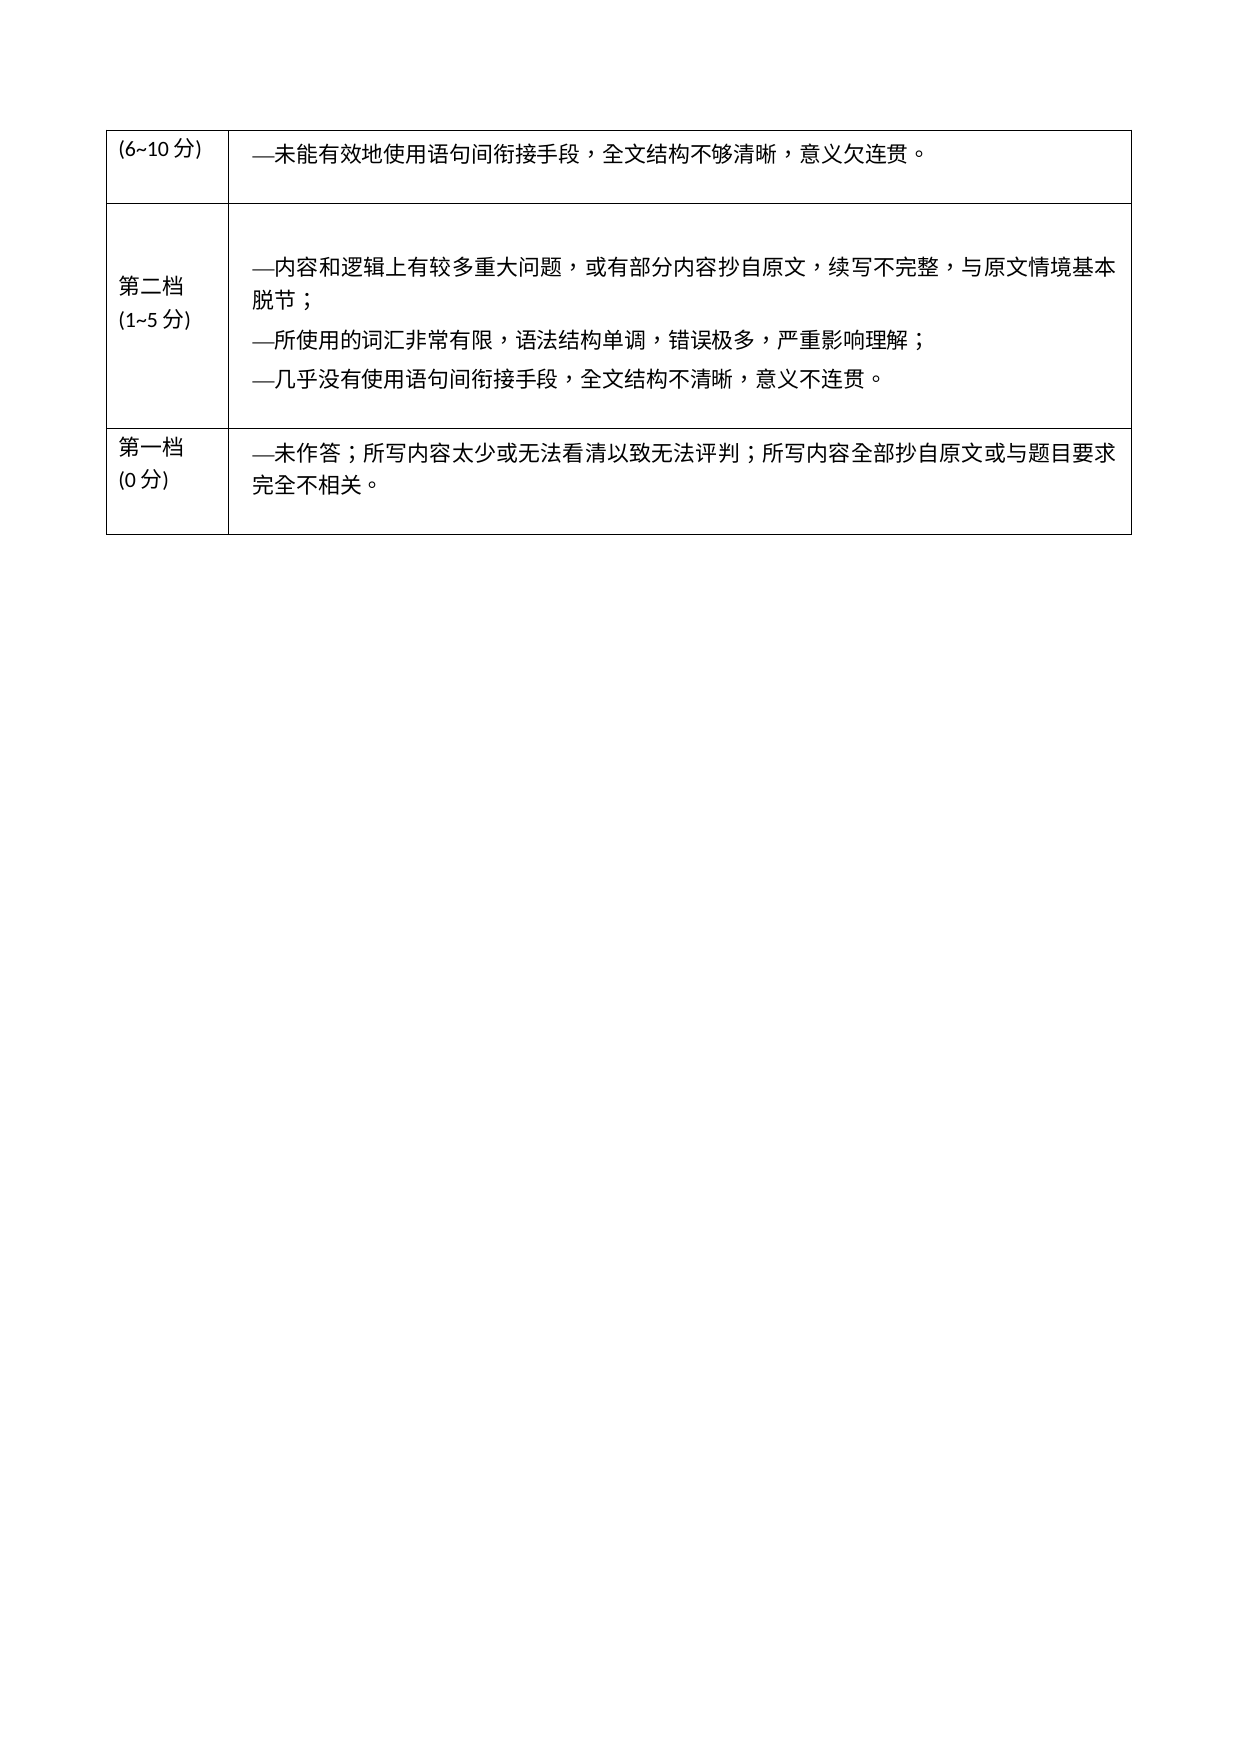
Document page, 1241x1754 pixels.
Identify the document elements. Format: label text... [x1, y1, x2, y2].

table_cell —内容和逻辑上有较多重大问题，或有部分内容抄自原文，续写不完整，与原文情境基本脱节； —所使用的词汇非常有限，语法结构单调，错误极多，严重影响理解； —几乎没有使用语句间衔接手段，全文结构不清晰，意义不连贯。 [229, 204, 1131, 428]
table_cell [229, 131, 1131, 203]
table_cell 第三档 (6~10分) [107, 131, 228, 203]
table_cell —未作答；所写内容太少或无法看清以致无法评判；所写内容全部抄自原文或与题目要求完全不相关。 [229, 429, 1131, 534]
table_cell 第一档 (0分) [107, 429, 228, 534]
table_cell 第二档 (1~5分) [107, 204, 228, 428]
